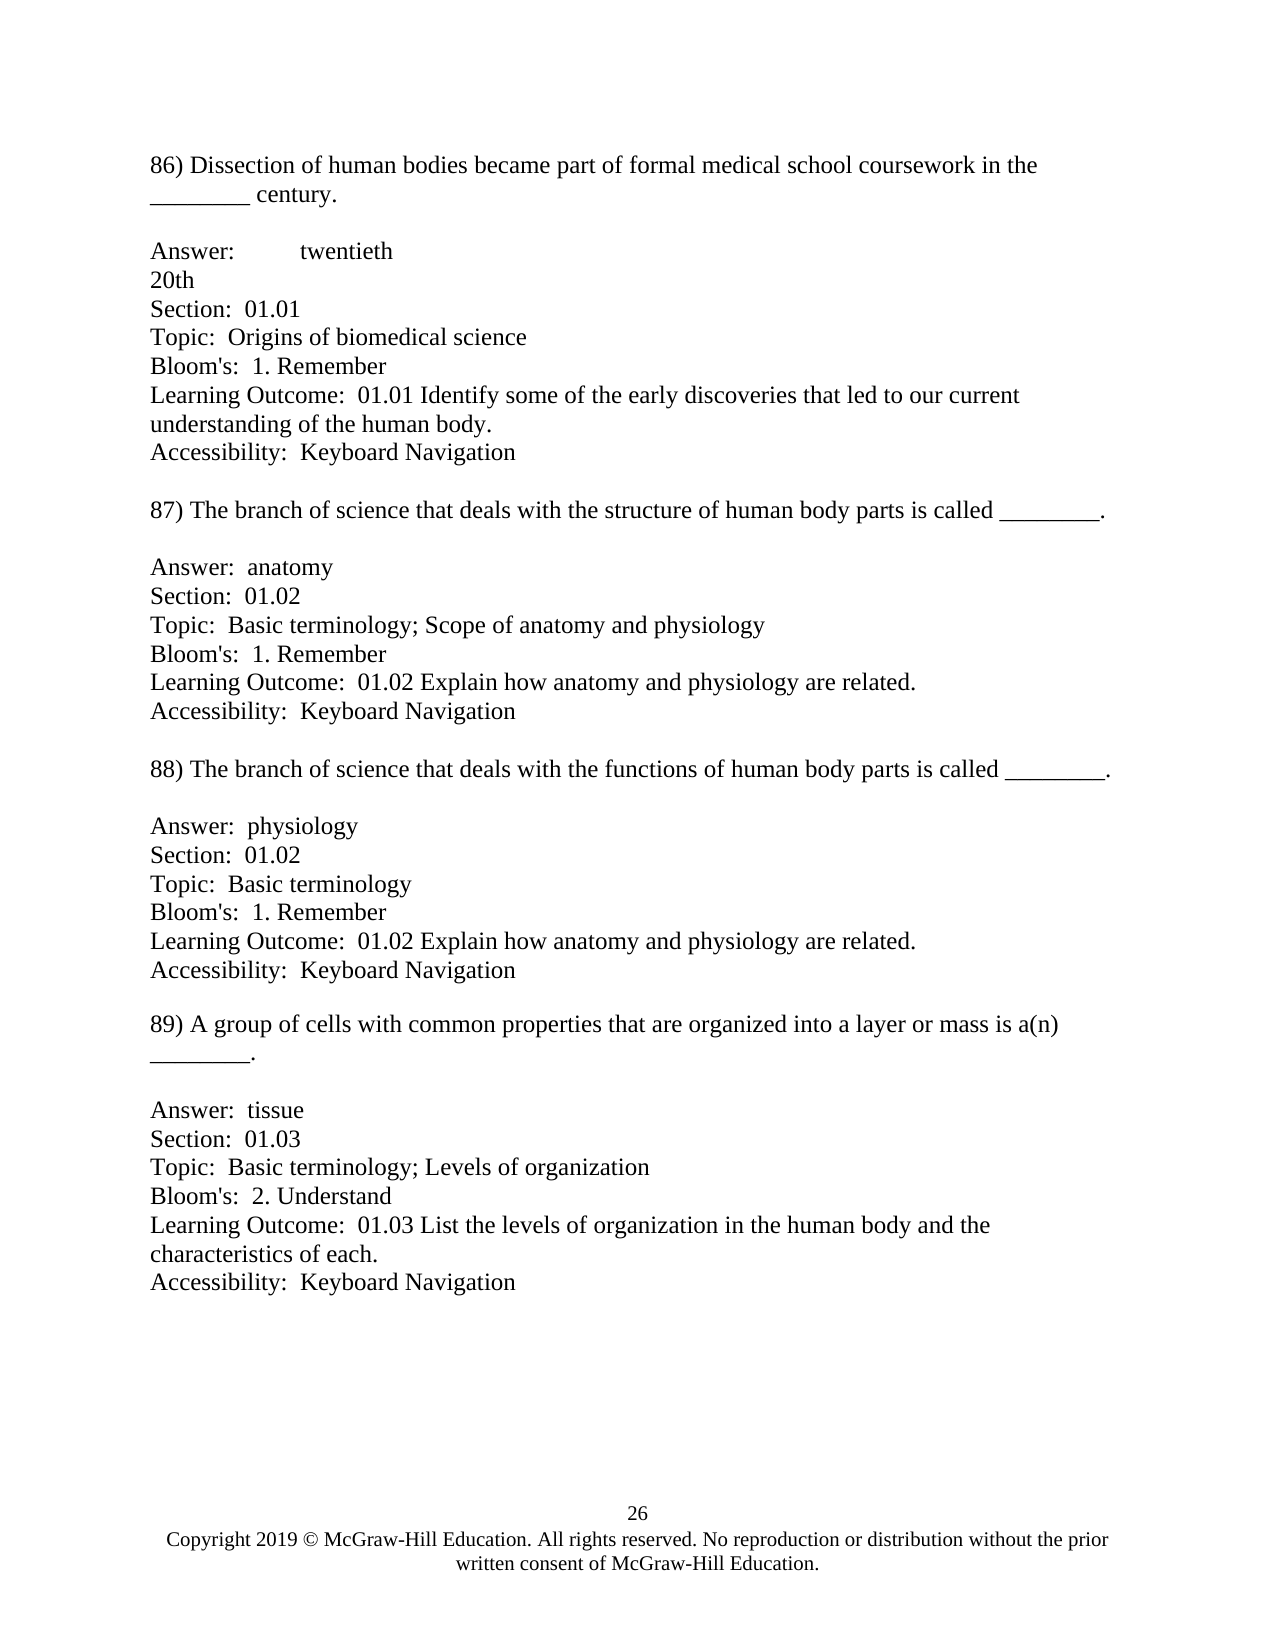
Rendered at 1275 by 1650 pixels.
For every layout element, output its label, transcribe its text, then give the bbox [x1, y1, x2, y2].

text Answer: twentieth [150, 236, 1125, 265]
text Bloom's: 1. Remember [150, 351, 1125, 380]
text Topic: Basic terminology; Scope of anatomy and physiology [150, 610, 1125, 639]
text Answer: anatomy [150, 552, 1125, 581]
text Topic: Basic terminology; Levels of organization [150, 1152, 1125, 1181]
text Section: 01.02 [150, 840, 1125, 869]
text Bloom's: 2. Understand [150, 1181, 1125, 1210]
text Learning Outcome: 01.01 Identify some of the early discoveries that led to our current understanding of the human body. [150, 380, 1125, 437]
text Bloom's: 1. Remember [150, 897, 1125, 926]
text Answer: tissue [150, 1095, 1125, 1124]
text Learning Outcome: 01.03 List the levels of organization in the human body and the characteristics of each. [150, 1210, 1125, 1267]
text 88) The branch of science that deals with the functions of human body parts is called ________. [150, 754, 1125, 782]
text 86) Dissection of human bodies became part of formal medical school coursework in the ________ century. [150, 150, 1125, 207]
text Topic: Basic terminology [150, 869, 1125, 897]
text Accessibility: Keyboard Navigation [150, 1267, 1125, 1296]
text Learning Outcome: 01.02 Explain how anatomy and physiology are related. [150, 926, 1125, 955]
text Section: 01.02 [150, 581, 1125, 610]
text 20th [150, 265, 1125, 294]
text 89) A group of cells with common properties that are organized into a layer or mass is a(n) ________. [150, 1009, 1125, 1066]
text Section: 01.01 [150, 294, 1125, 322]
text Bloom's: 1. Remember [150, 639, 1125, 667]
text Topic: Origins of biomedical science [150, 322, 1125, 351]
text 87) The branch of science that deals with the structure of human body parts is called ________. [150, 495, 1125, 524]
text Learning Outcome: 01.02 Explain how anatomy and physiology are related. [150, 667, 1125, 696]
text Section: 01.03 [150, 1124, 1125, 1152]
text Accessibility: Keyboard Navigation [150, 955, 1125, 984]
text Accessibility: Keyboard Navigation [150, 696, 1125, 725]
text Answer: physiology [150, 811, 1125, 840]
text Accessibility: Keyboard Navigation [150, 437, 1125, 466]
